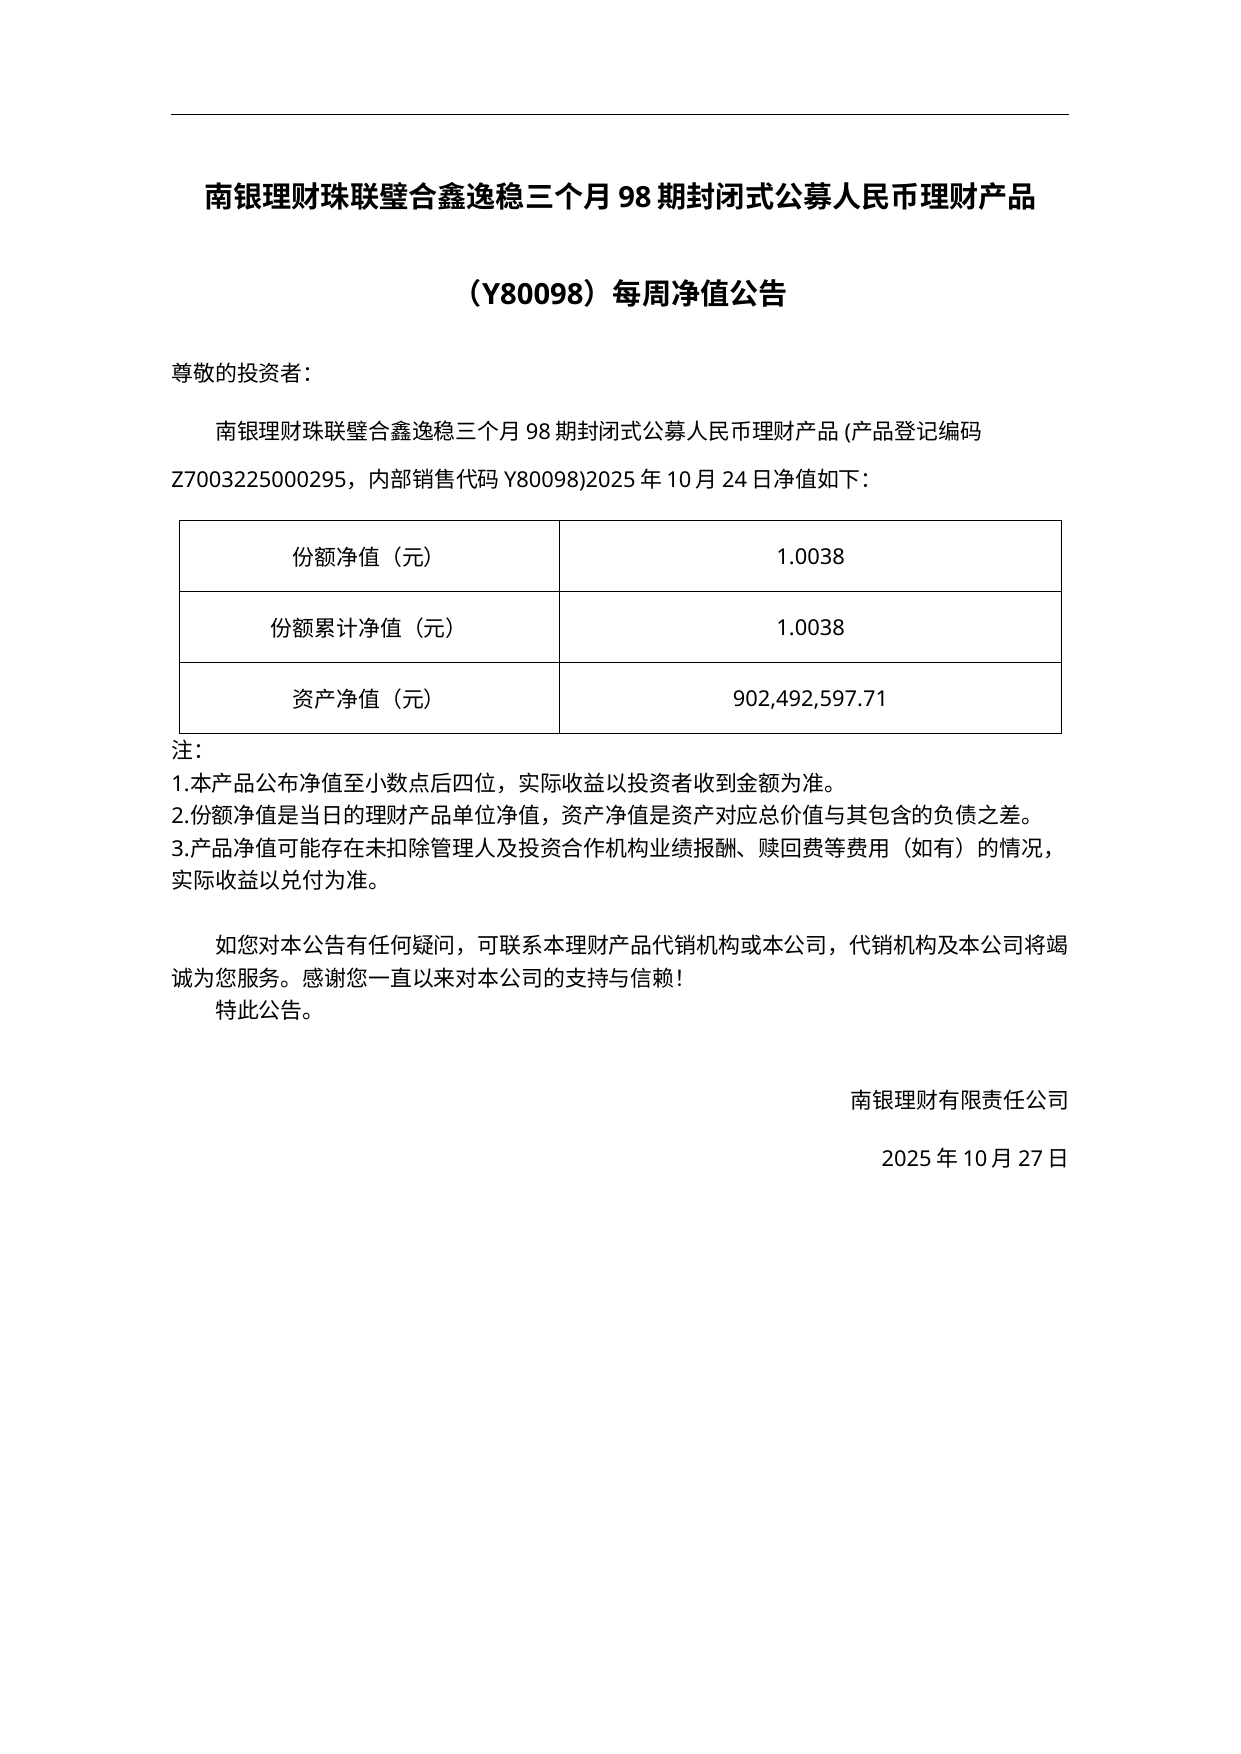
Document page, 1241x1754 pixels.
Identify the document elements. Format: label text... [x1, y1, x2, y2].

table_cell 份额累计净值（元） [180, 592, 559, 662]
text 南银理财珠联璧合鑫逸稳三个月98期封闭式公募人民币理财产品（Y80098）每周净值公告 [171, 162, 1069, 324]
text 尊敬的投资者： [171, 355, 1069, 388]
table_cell 资产净值（元） [180, 663, 559, 733]
text 注： [171, 733, 1069, 765]
text 2025年10月27日 [171, 1140, 1069, 1173]
text 3.产品净值可能存在未扣除管理人及投资合作机构业绩报酬、赎回费等费用（如有）的情况，实际收益以兑付为准。 [171, 830, 1069, 895]
table_header 1.0038 [560, 521, 1061, 591]
text 南银理财有限责任公司 [171, 1082, 1069, 1115]
table_header 份额净值（元） [180, 521, 559, 591]
text 南银理财珠联璧合鑫逸稳三个月98期封闭式公募人民币理财产品 (产品登记编码Z7003225000295，内部销售代码Y80098)2025年10月24日净值如下： [171, 413, 1069, 494]
table_cell 902,492,597.71 [560, 663, 1061, 733]
text 如您对本公告有任何疑问，可联系本理财产品代销机构或本公司，代销机构及本公司将竭诚为您服务。感谢您一直以来对本公司的支持与信赖！ [171, 928, 1069, 993]
text 2.份额净值是当日的理财产品单位净值，资产净值是资产对应总价值与其包含的负债之差。 [171, 798, 1069, 830]
text 1.本产品公布净值至小数点后四位，实际收益以投资者收到金额为准。 [171, 765, 1069, 798]
table_cell 1.0038 [560, 592, 1061, 662]
text 特此公告。 [171, 993, 1069, 1025]
